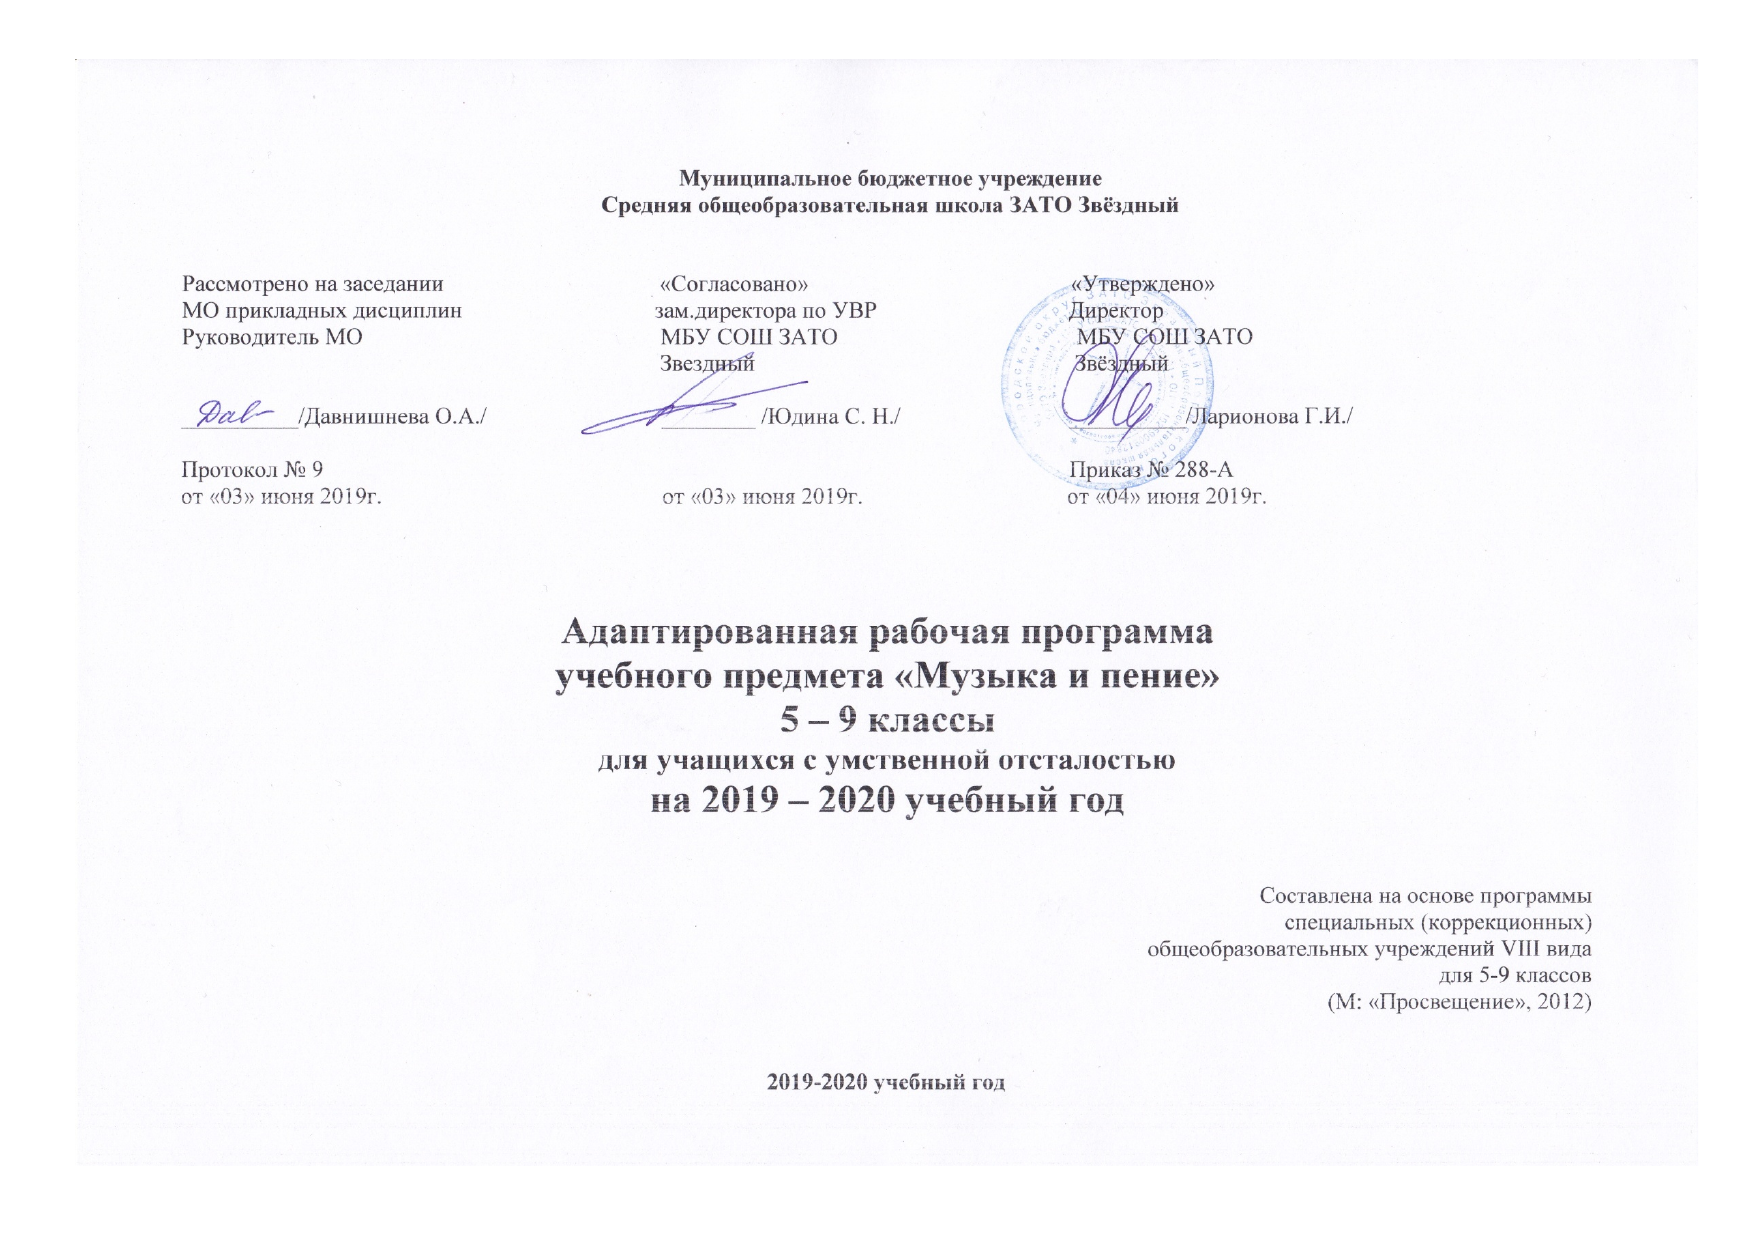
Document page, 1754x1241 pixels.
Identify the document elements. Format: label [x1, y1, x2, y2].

picture [75, 59, 1699, 1166]
